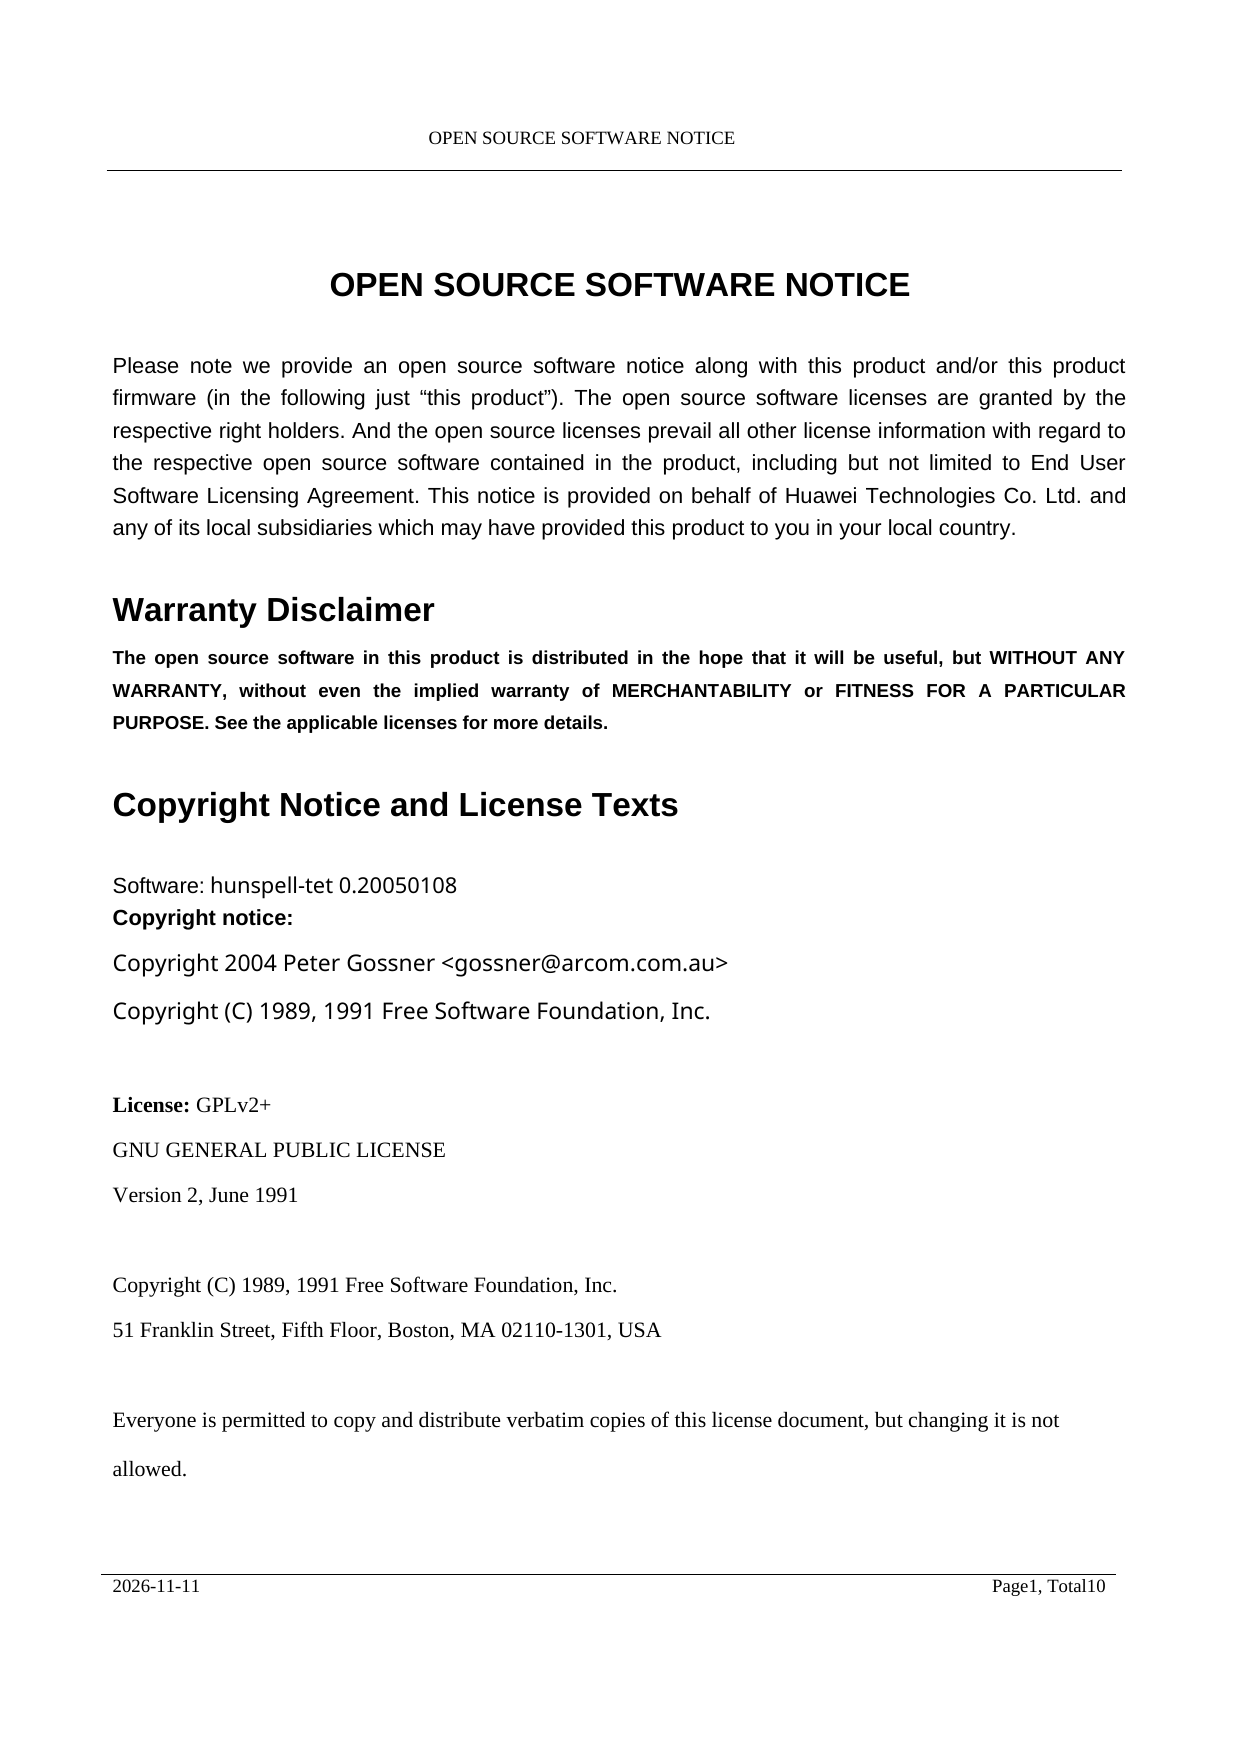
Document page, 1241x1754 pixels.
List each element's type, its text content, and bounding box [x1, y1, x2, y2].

text Everyone is permitted to copy and distribute verbatim copies of this license document, but changing it is not allowed. [112, 1404, 1128, 1485]
text The open source software in this product is distributed in the hope that it will be useful, but WITHOUT ANY WARRANTY, without even the implied warranty of MERCHANTABILITY or FITNESS FOR A PARTICULAR PURPOSE. See the applicable licenses for more details. [112, 641, 1128, 739]
text OPEN SOURCE SOFTWARE NOTICE [112, 251, 1128, 316]
text Please note we provide an open source software notice along with this product and/or this product firmware (in the following just “this product”). The open source software licenses are granted by the respective right holders. And the open source licenses prevail all other license information with regard to the respective open source software contained in the product, including but not limited to End User Software Licensing Agreement. This notice is provided on behalf of Huawei Technologies Co. Ltd. and any of its local subsidiaries which may have provided this product to you in your local country. [112, 349, 1128, 544]
text 51 Franklin Street, Fifth Floor, Boston, MA 02110-1301, USA [112, 1313, 1128, 1346]
text Copyright Notice and License Texts [112, 771, 1128, 836]
text Copyright 2004 Peter Gossner <gossner@arcom.com.au> [112, 947, 1128, 979]
text Copyright notice: [112, 901, 1128, 934]
text Copyright (C) 1989, 1991 Free Software Foundation, Inc. [112, 1268, 1128, 1301]
text Copyright (C) 1989, 1991 Free Software Foundation, Inc. [112, 995, 1128, 1027]
text Version 2, June 1991 [112, 1178, 1128, 1211]
text GNU GENERAL PUBLIC LICENSE [112, 1133, 1128, 1166]
text Warranty Disclaimer [112, 576, 1128, 641]
text Software: hunspell-tet 0.20050108 [112, 869, 1128, 901]
text License: GPLv2+ [112, 1088, 1128, 1120]
